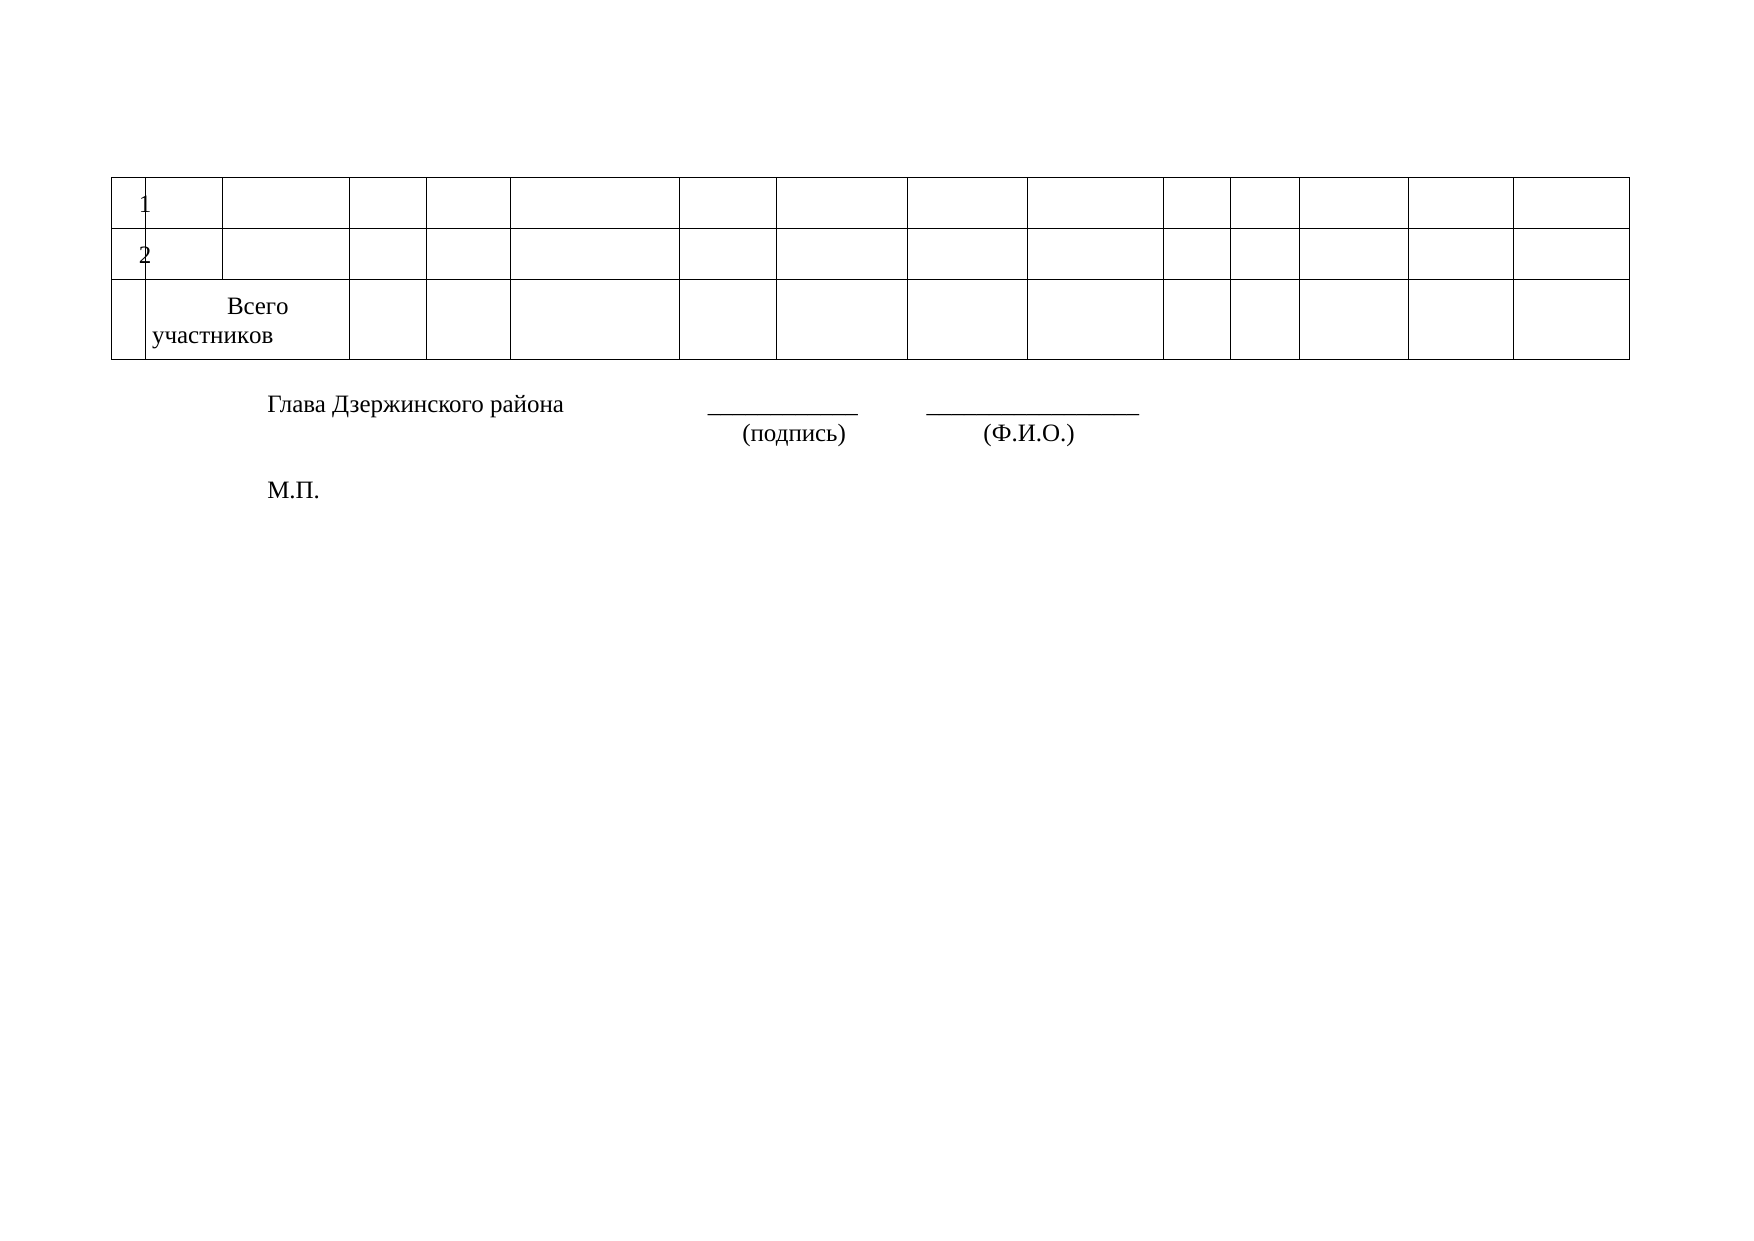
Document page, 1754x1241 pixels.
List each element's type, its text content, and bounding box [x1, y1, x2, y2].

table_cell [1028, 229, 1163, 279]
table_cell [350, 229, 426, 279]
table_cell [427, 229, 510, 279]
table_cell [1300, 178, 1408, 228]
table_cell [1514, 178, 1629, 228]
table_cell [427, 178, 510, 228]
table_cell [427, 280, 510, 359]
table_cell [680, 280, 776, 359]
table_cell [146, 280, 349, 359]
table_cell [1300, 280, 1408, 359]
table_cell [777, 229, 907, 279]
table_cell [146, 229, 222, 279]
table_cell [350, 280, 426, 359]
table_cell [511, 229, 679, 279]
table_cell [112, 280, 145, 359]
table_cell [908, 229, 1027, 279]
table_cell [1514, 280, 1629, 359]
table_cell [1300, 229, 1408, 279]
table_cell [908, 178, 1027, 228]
text (подпись) (Ф.И.О.) [193, 418, 1636, 446]
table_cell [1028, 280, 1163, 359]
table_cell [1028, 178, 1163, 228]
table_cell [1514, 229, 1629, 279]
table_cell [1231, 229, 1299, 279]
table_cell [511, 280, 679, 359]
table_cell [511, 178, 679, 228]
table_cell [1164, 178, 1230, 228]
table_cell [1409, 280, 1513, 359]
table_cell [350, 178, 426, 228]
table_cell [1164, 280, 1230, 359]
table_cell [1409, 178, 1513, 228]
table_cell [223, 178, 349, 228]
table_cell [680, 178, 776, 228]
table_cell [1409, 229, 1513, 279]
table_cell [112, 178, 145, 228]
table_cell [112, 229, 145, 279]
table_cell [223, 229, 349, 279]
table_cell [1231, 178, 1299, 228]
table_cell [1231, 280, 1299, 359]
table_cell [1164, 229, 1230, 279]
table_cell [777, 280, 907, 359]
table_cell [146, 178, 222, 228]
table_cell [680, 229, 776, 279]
text Глава Дзержинского района ____________ _________________ [193, 389, 1636, 418]
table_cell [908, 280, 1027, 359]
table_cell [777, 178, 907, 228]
text М.П. [193, 475, 1636, 504]
